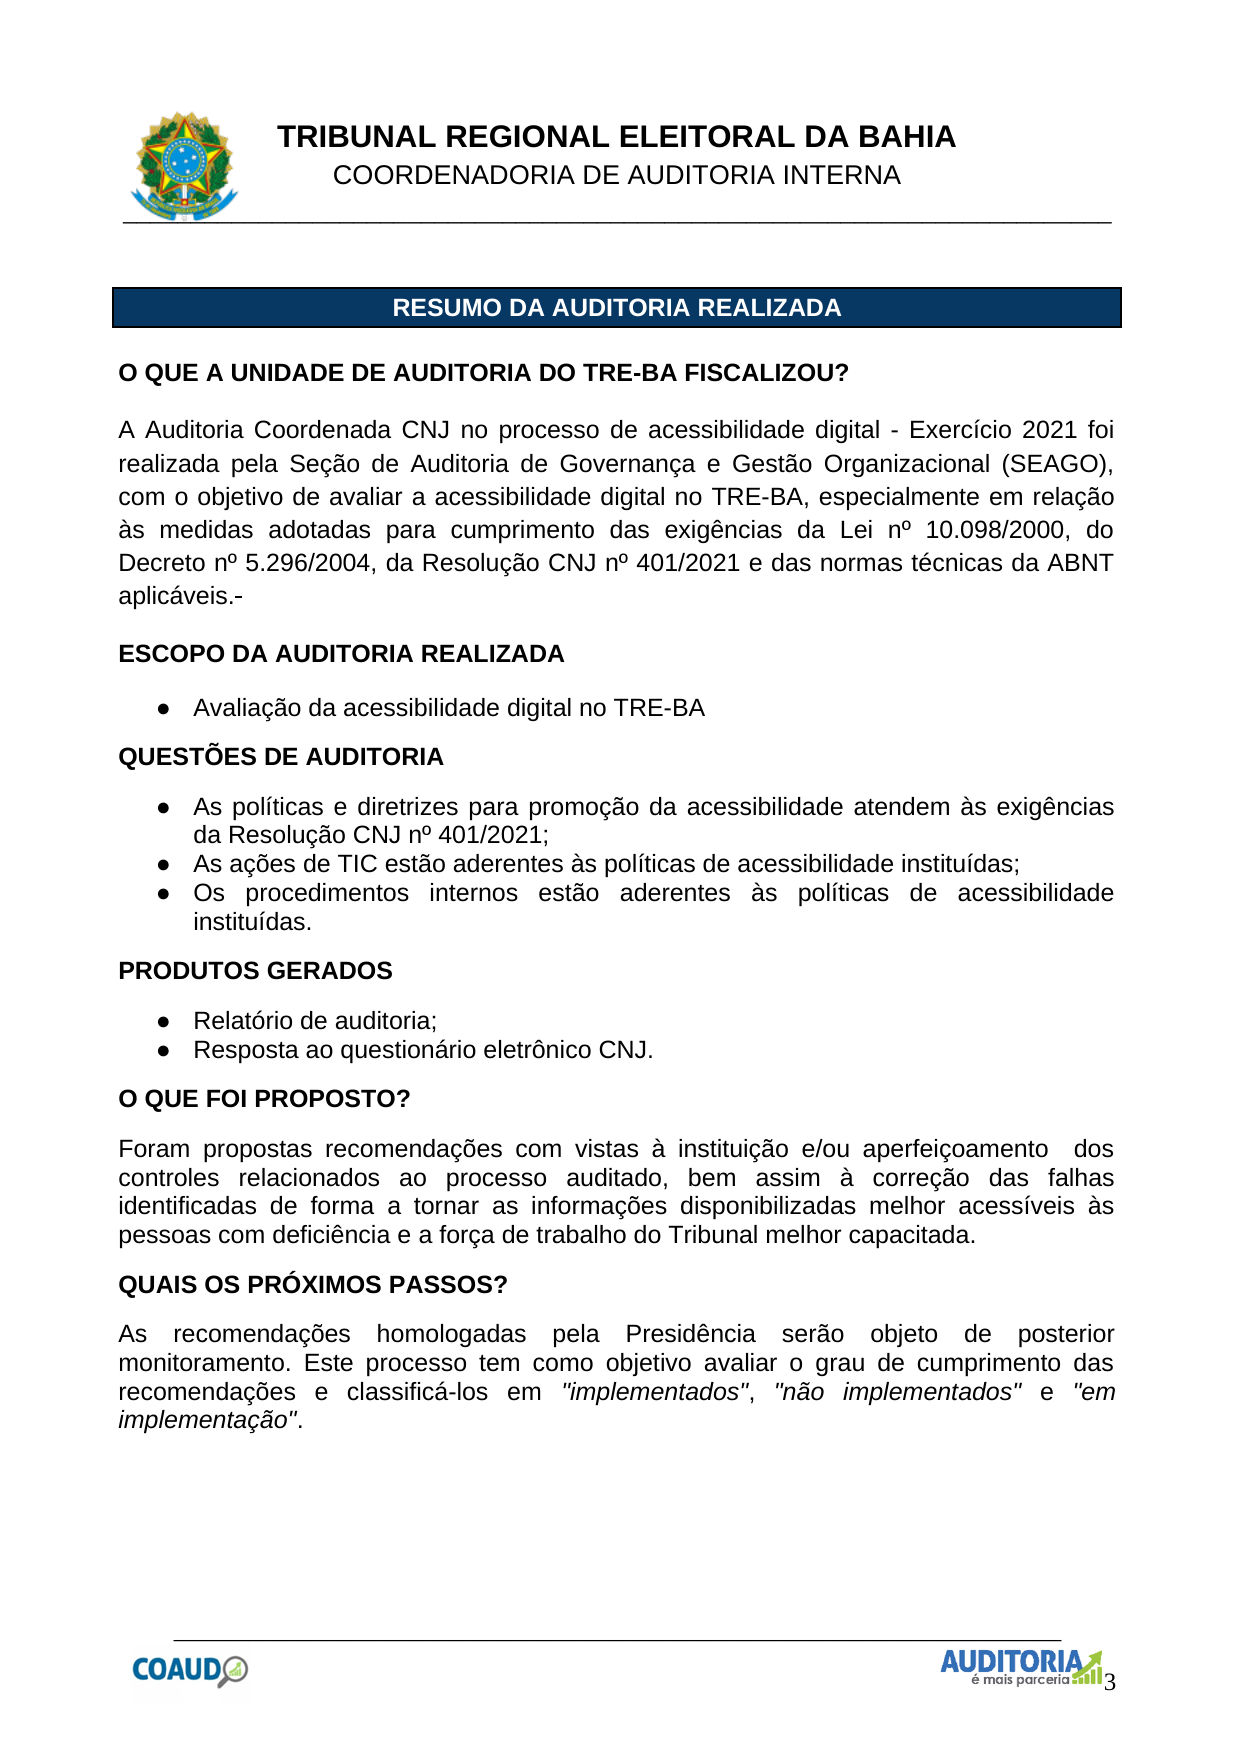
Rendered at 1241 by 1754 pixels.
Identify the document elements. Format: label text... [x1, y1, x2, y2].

list As políticas e diretrizes para promoção da acessibilidade atendem às exigências da Resolução CNJ nº 401/2021; [156, 792, 1116, 849]
picture [130, 1644, 254, 1703]
text RESUMO DA AUDITORIA REALIZADA [114, 289, 1120, 326]
text QUESTÕES DE AUDITORIA [118, 742, 1116, 771]
picture [127, 109, 243, 222]
list Avaliação da acessibilidade digital no TRE-BA [156, 692, 1116, 721]
text O QUE A UNIDADE DE AUDITORIA DO TRE-BA FISCALIZOU? [118, 357, 1116, 386]
list Os procedimentos internos estão aderentes às políticas de acessibilidade instituídas. [156, 878, 1116, 935]
text Foram propostas recomendações com vistas à instituição e/ou aperfeiçoamento dos controles relacionados ao processo auditado, bem assim à correção das falhas identificadas de forma a tornar as informações disponibilizadas melhor acessíveis às pessoas com deficiência e a força de trabalho do Tribunal melhor capacitada. [118, 1134, 1116, 1249]
list Resposta ao questionário eletrônico CNJ. [156, 1034, 1116, 1063]
text As recomendações homologadas pela Presidência serão objeto de posterior monitoramento. Este processo tem como objetivo avaliar o grau de cumprimento das recomendações e classificá-los em "implementados", "não implementados" e "em implementação". [118, 1319, 1116, 1434]
text QUAIS OS PRÓXIMOS PASSOS? [118, 1269, 1116, 1298]
text ESCOPO DA AUDITORIA REALIZADA [118, 639, 1116, 667]
picture [938, 1644, 1104, 1691]
text A Auditoria Coordenada CNJ no processo de acessibilidade digital - Exercício 2021 foi realizada pela Seção de Auditoria de Governança e Gestão Organizacional (SEAGO), com o objetivo de avaliar a acessibilidade digital no TRE-BA, especialmente em relação às medidas adotadas para cumprimento das exigências da Lei nº 10.098/2000, do Decreto nº 5.296/2004, da Resolução CNJ nº 401/2021 e das normas técnicas da ABNT aplicáveis. [118, 416, 1116, 609]
list As ações de TIC estão aderentes às políticas de acessibilidade instituídas; [156, 849, 1116, 878]
text PRODUTOS GERADOS [118, 956, 1116, 985]
text O QUE FOI PROPOSTO? [118, 1084, 1116, 1113]
list Relatório de auditoria; [156, 1006, 1116, 1034]
